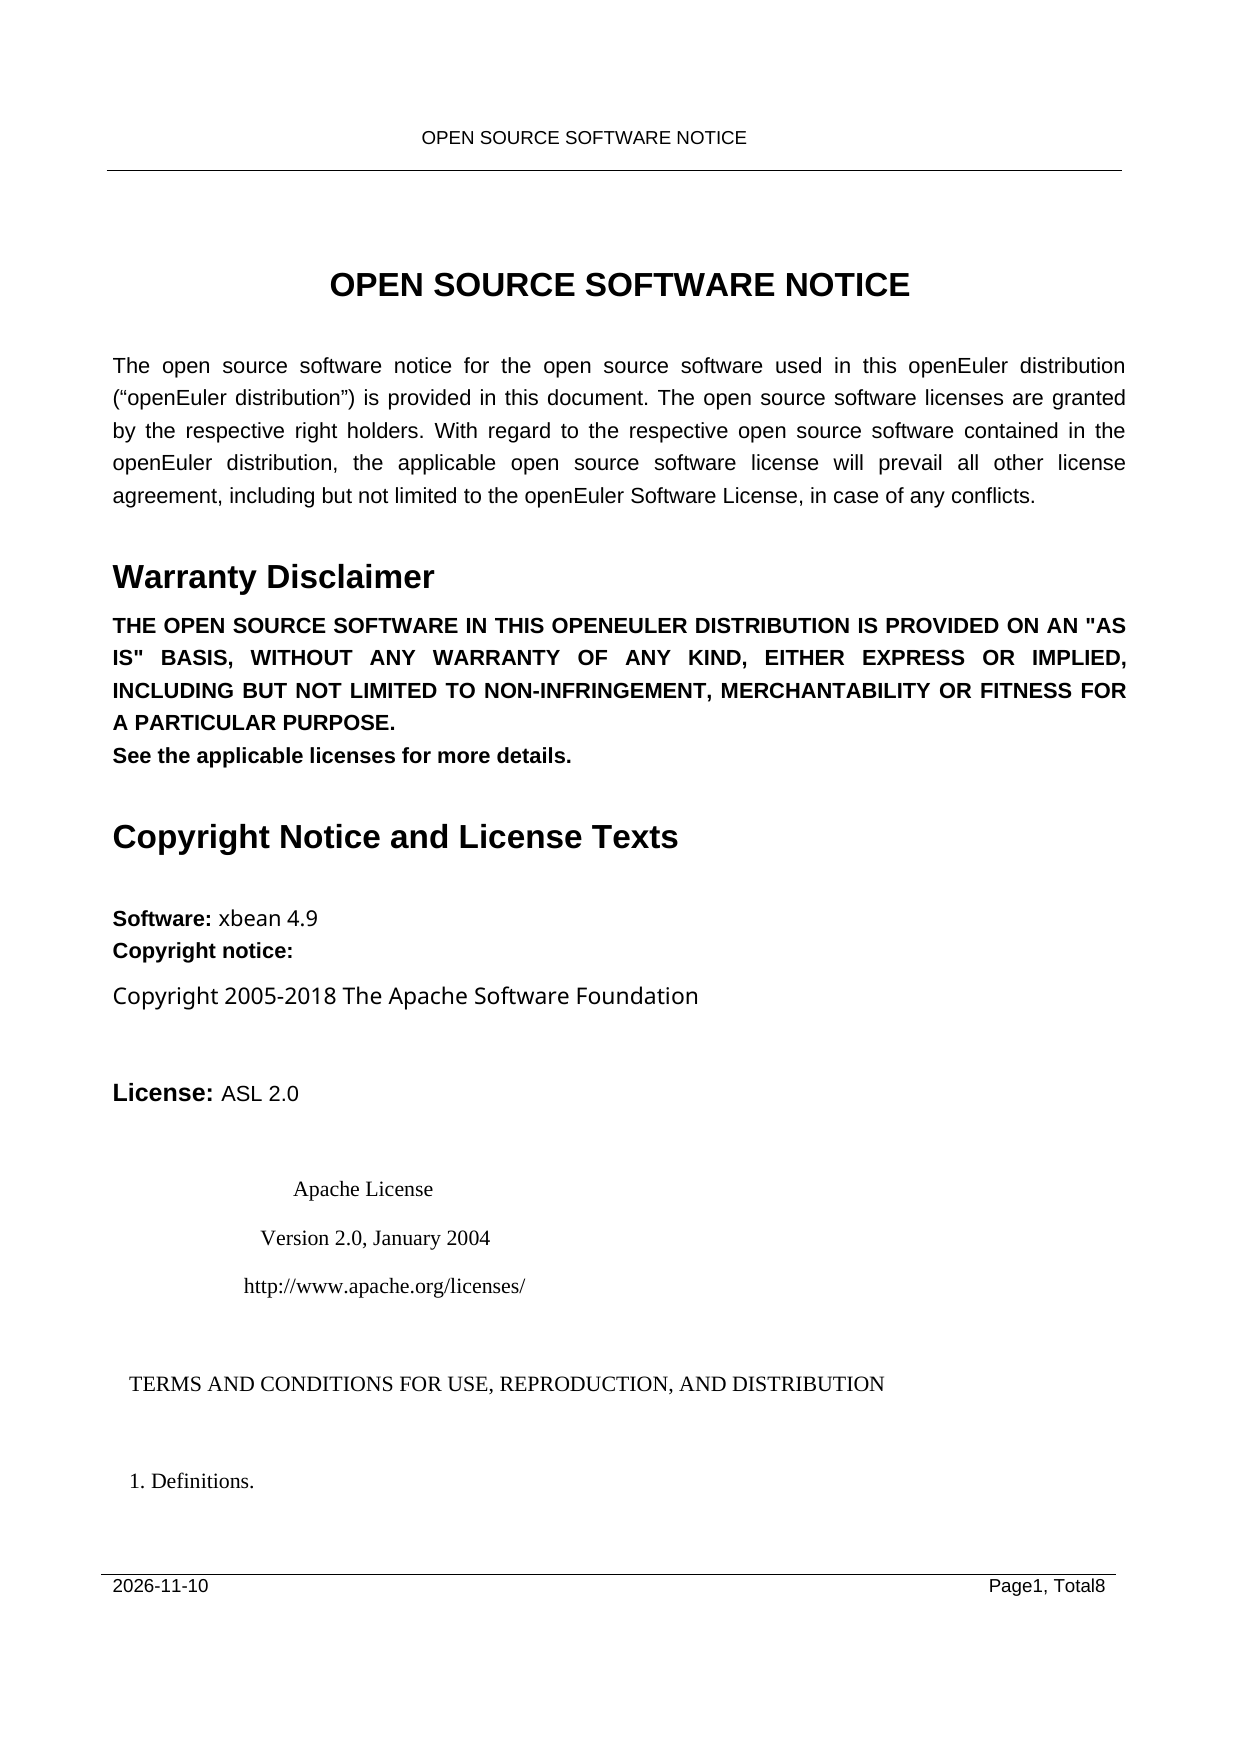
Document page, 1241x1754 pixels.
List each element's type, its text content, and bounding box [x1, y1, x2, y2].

text License: ASL 2.0 [112, 1077, 1128, 1109]
text Warranty Disclaimer [112, 544, 1128, 609]
text THE OPEN SOURCE SOFTWARE IN THIS OPENEULER DISTRIBUTION IS PROVIDED ON AN "AS IS" BASIS, WITHOUT ANY WARRANTY OF ANY KIND, EITHER EXPRESS OR IMPLIED, INCLUDING BUT NOT LIMITED TO NON-INFRINGEMENT, MERCHANTABILITY OR FITNESS FOR A PARTICULAR PURPOSE. See the applicable licenses for more details. [112, 609, 1128, 771]
text OPEN SOURCE SOFTWARE NOTICE [112, 251, 1128, 316]
text Copyright notice: [112, 934, 1128, 966]
text Copyright 2005-2018 The Apache Software Foundation [112, 979, 1128, 1060]
text Software: xbean 4.9 [112, 901, 1128, 934]
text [112, 1123, 1128, 1497]
text The open source software notice for the open source software used in this openEuler distribution (“openEuler distribution”) is provided in this document. The open source software licenses are granted by the respective right holders. With regard to the respective open source software contained in the openEuler distribution, the applicable open source software license will prevail all other license agreement, including but not limited to the openEuler Software License, in case of any conflicts. [112, 349, 1128, 511]
text Copyright Notice and License Texts [112, 804, 1128, 869]
